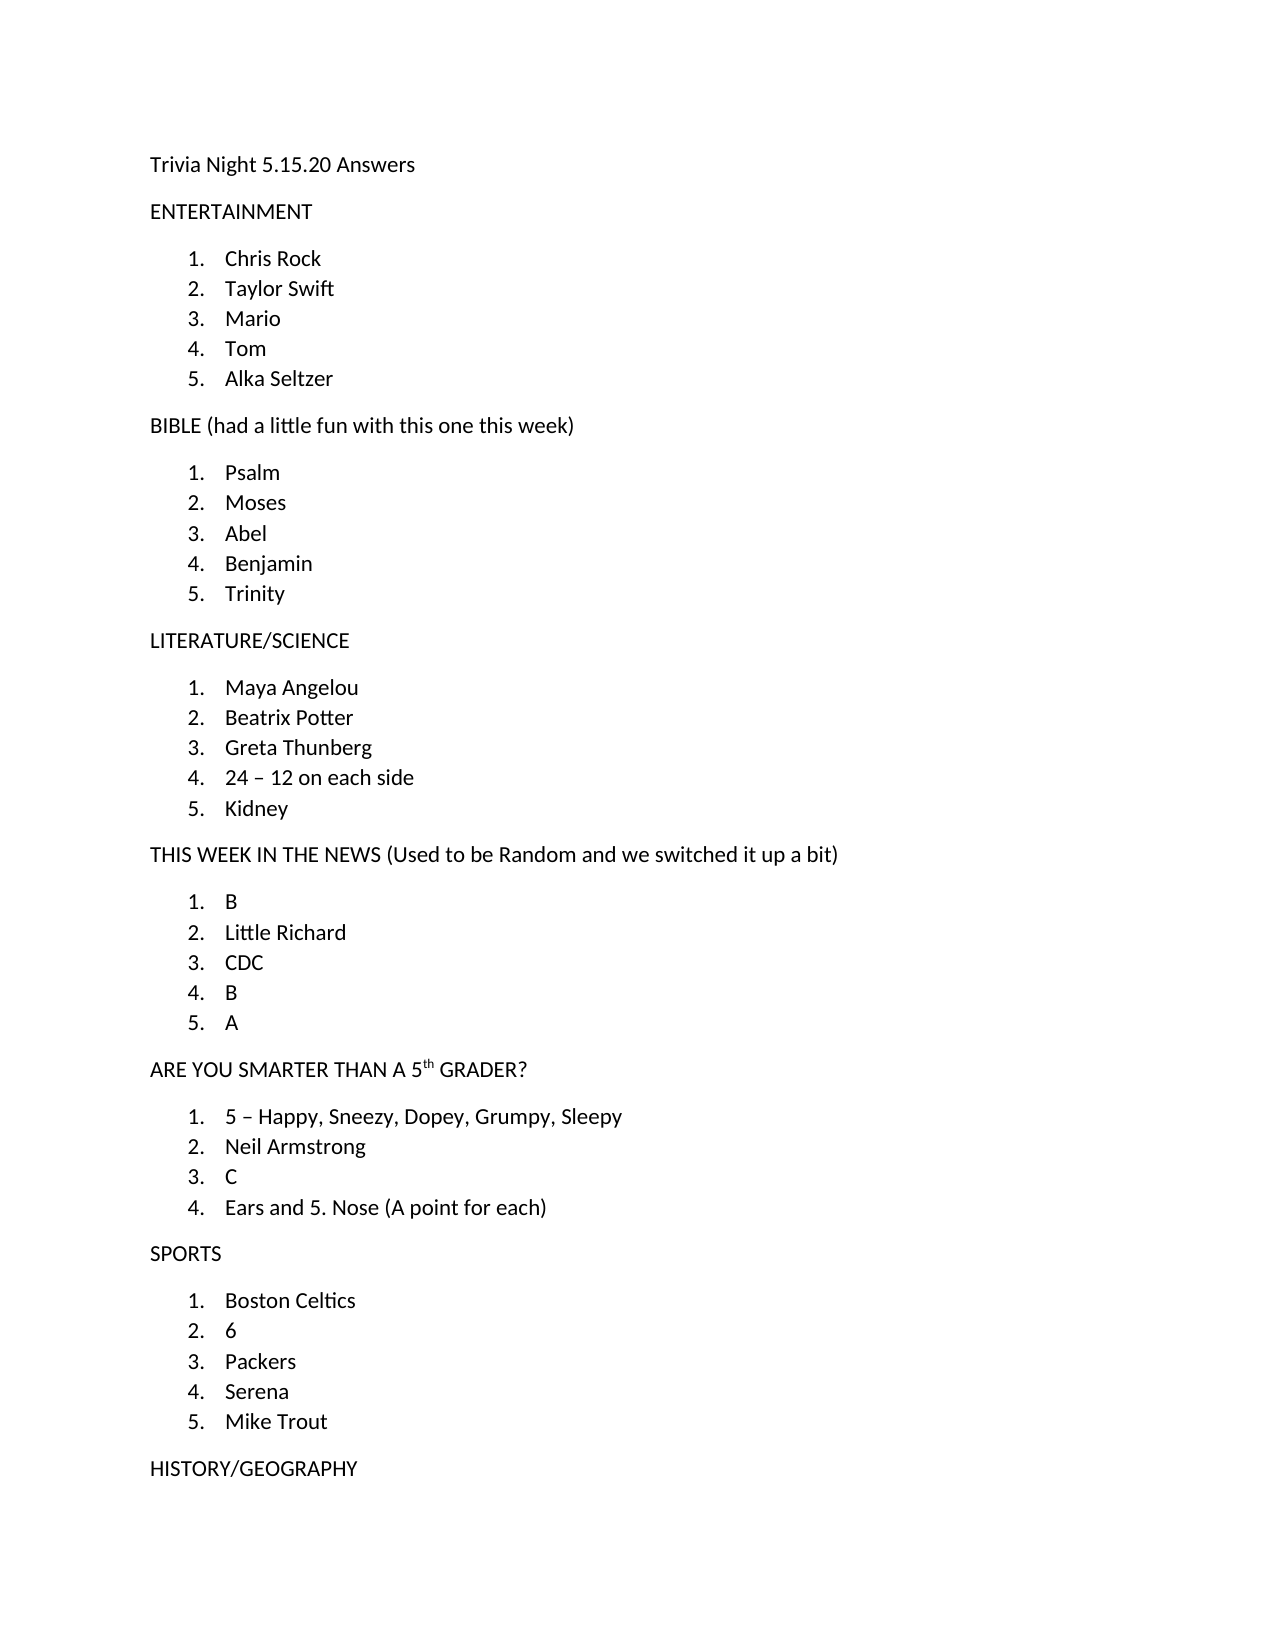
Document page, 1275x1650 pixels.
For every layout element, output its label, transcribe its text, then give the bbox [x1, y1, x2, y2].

list Packers [187, 1347, 1125, 1375]
list Benjamin [187, 549, 1125, 577]
list A [187, 1008, 1125, 1036]
list Boston Celtics [187, 1286, 1125, 1314]
text THIS WEEK IN THE NEWS (Used to be Random and we switched it up a bit) [150, 841, 1125, 869]
list Kidney [187, 794, 1125, 822]
list Little Richard [187, 918, 1125, 946]
list 5 – Happy, Sneezy, Dopey, Grumpy, Sleepy [187, 1102, 1125, 1130]
list Taylor Swift [187, 274, 1125, 302]
list Alka Seltzer [187, 364, 1125, 393]
text HISTORY/GEOGRAPHY [150, 1454, 1125, 1482]
list Serena [187, 1377, 1125, 1405]
text BIBLE (had a little fun with this one this week) [150, 411, 1125, 439]
text ARE YOU SMARTER THAN A 5th GRADER? [150, 1055, 1125, 1083]
list CDC [187, 948, 1125, 976]
list Moses [187, 488, 1125, 517]
text Trivia Night 5.15.20 Answers [150, 150, 1125, 178]
list C [187, 1162, 1125, 1191]
list Psalm [187, 458, 1125, 486]
list B [187, 978, 1125, 1006]
list 6 [187, 1317, 1125, 1345]
list Maya Angelou [187, 673, 1125, 701]
list Ears and 5. Nose (A point for each) [187, 1193, 1125, 1221]
list Neil Armstrong [187, 1132, 1125, 1160]
list B [187, 887, 1125, 916]
list 24 – 12 on each side [187, 763, 1125, 792]
list Tom [187, 334, 1125, 362]
text LITERATURE/SCIENCE [150, 626, 1125, 654]
list Greta Thunberg [187, 733, 1125, 761]
list Beatrix Potter [187, 703, 1125, 731]
list Abel [187, 519, 1125, 547]
list Mario [187, 304, 1125, 332]
text ENTERTAINMENT [150, 197, 1125, 225]
text SPORTS [150, 1239, 1125, 1268]
list Trinity [187, 579, 1125, 607]
list Chris Rock [187, 244, 1125, 272]
list Mike Trout [187, 1407, 1125, 1435]
